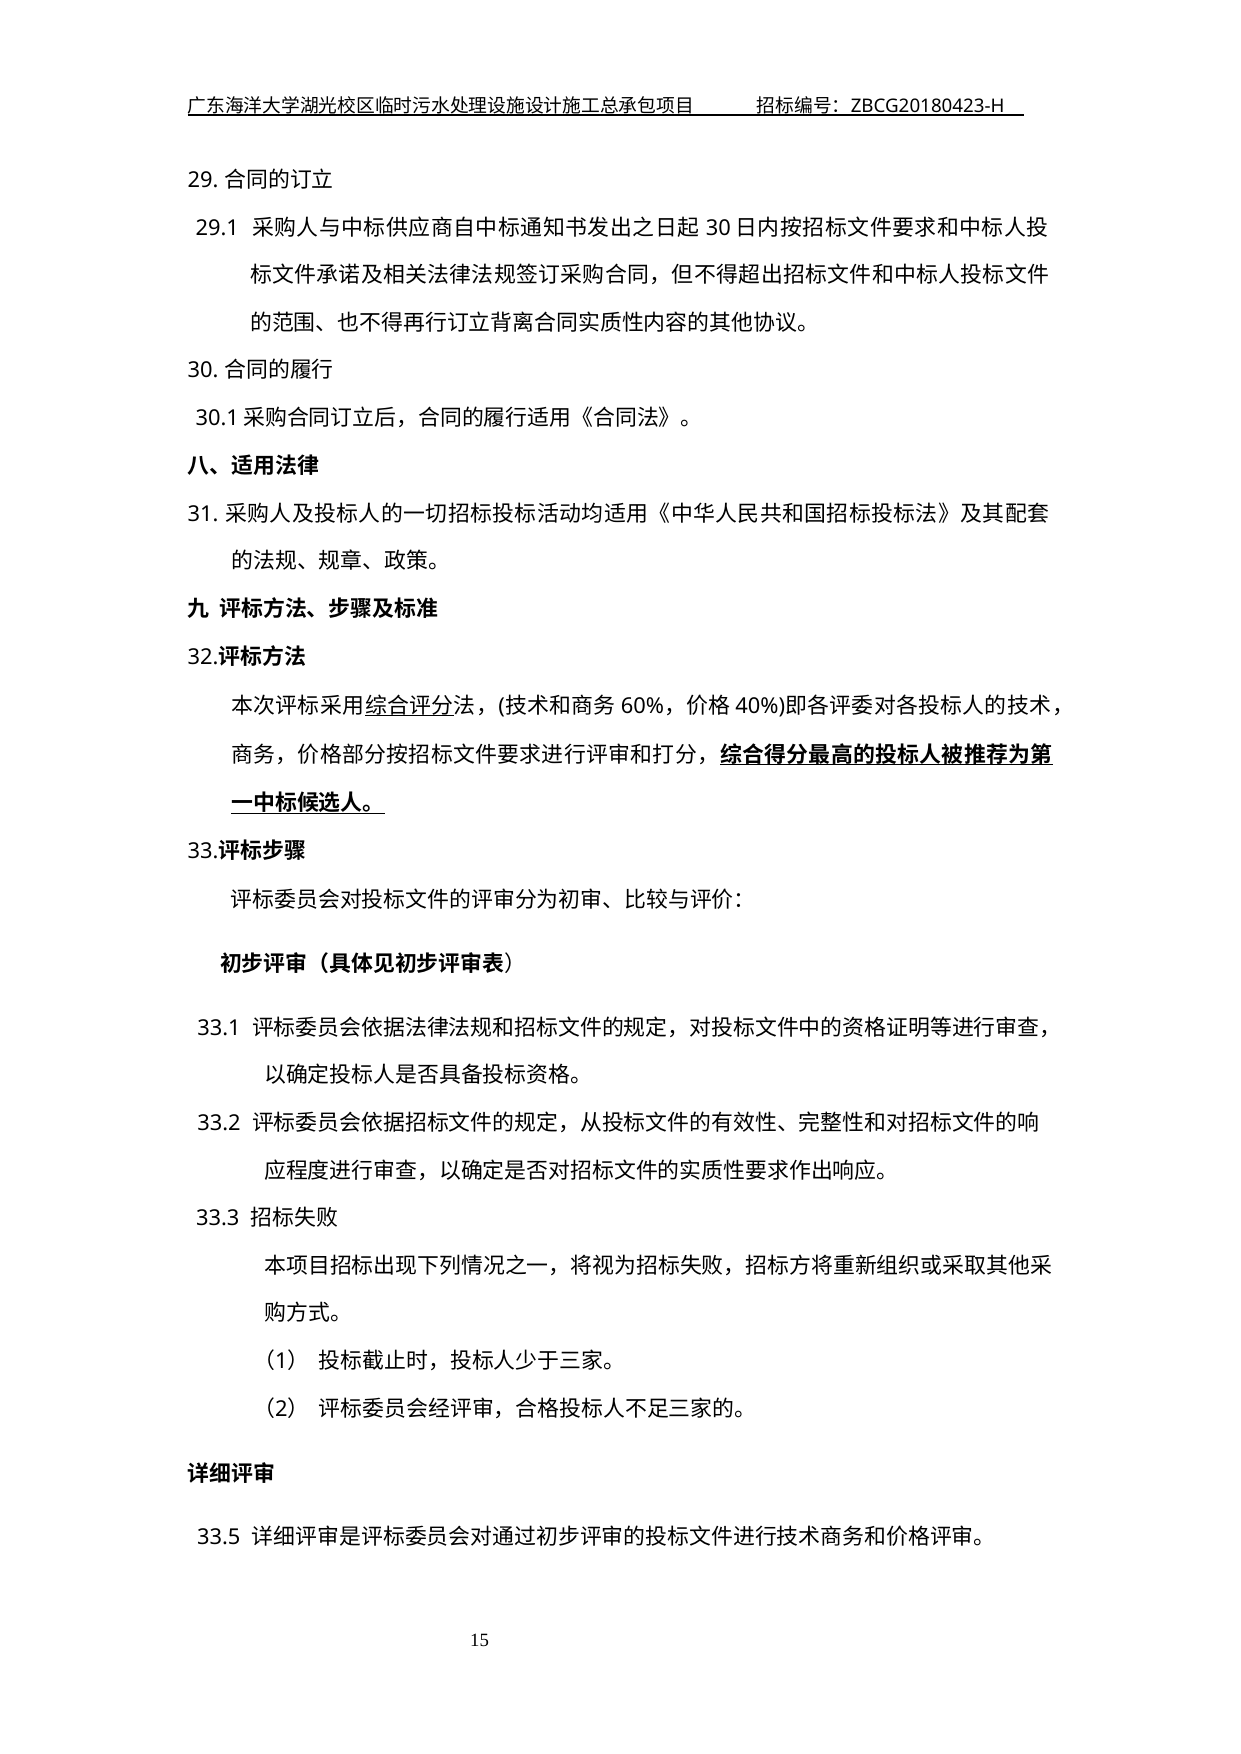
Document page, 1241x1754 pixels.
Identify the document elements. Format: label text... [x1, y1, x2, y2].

text 八、适用法律 [187, 448, 1053, 480]
text 33.2 评标委员会依据招标文件的规定，从投标文件的有效性、完整性和对招标文件的响应程度进行审查，以确定是否对招标文件的实质性要求作出响应。 [197, 1105, 1053, 1184]
text （2） 评标委员会经评审，合格投标人不足三家的。 [253, 1391, 1053, 1423]
text 本项目招标出现下列情况之一，将视为招标失败，招标方将重新组织或采取其他采购方式。 [264, 1248, 1053, 1327]
text （1） 投标截止时，投标人少于三家。 [253, 1343, 1053, 1375]
text 本次评标采用综合评分法，(技术和商务60%，价格40%)即各评委对各投标人的技术，商务，价格部分按招标文件要求进行评审和打分，综合得分最高的投标人被推荐为第一中标候选人。 [231, 687, 1053, 817]
text 33.评标步骤 [187, 833, 1053, 866]
text 30.1采购合同订立后，合同的履行适用《合同法》。 [195, 400, 1053, 432]
text 29.1 采购人与中标供应商自中标通知书发出之日起30日内按招标文件要求和中标人投标文件承诺及相关法律法规签订采购合同，但不得超出招标文件和中标人投标文件的范围、也不得再行订立背离合同实质性内容的其他协议。 [195, 209, 1049, 336]
text 32.评标方法 [187, 639, 1053, 672]
text 30. 合同的履行 [187, 352, 1053, 384]
text 评标委员会对投标文件的评审分为初审、比较与评价： [187, 882, 1053, 914]
text 33.1 评标委员会依据法律法规和招标文件的规定，对投标文件中的资格证明等进行审查，以确定投标人是否具备投标资格。 [197, 1010, 1053, 1089]
text 详细评审 [187, 1456, 1053, 1487]
text 33.5 详细评审是评标委员会对通过初步评审的投标文件进行技术商务和价格评审。 [197, 1519, 1053, 1551]
text 九 评标方法、步骤及标准 [187, 591, 1053, 623]
text 初步评审（具体见初步评审表） [187, 946, 1053, 978]
text 33.3 招标失败 [196, 1200, 1053, 1232]
text 31. 采购人及投标人的一切招标投标活动均适用《中华人民共和国招标投标法》及其配套的法规、规章、政策。 [187, 496, 1049, 575]
text 29. 合同的订立 [187, 162, 1049, 194]
